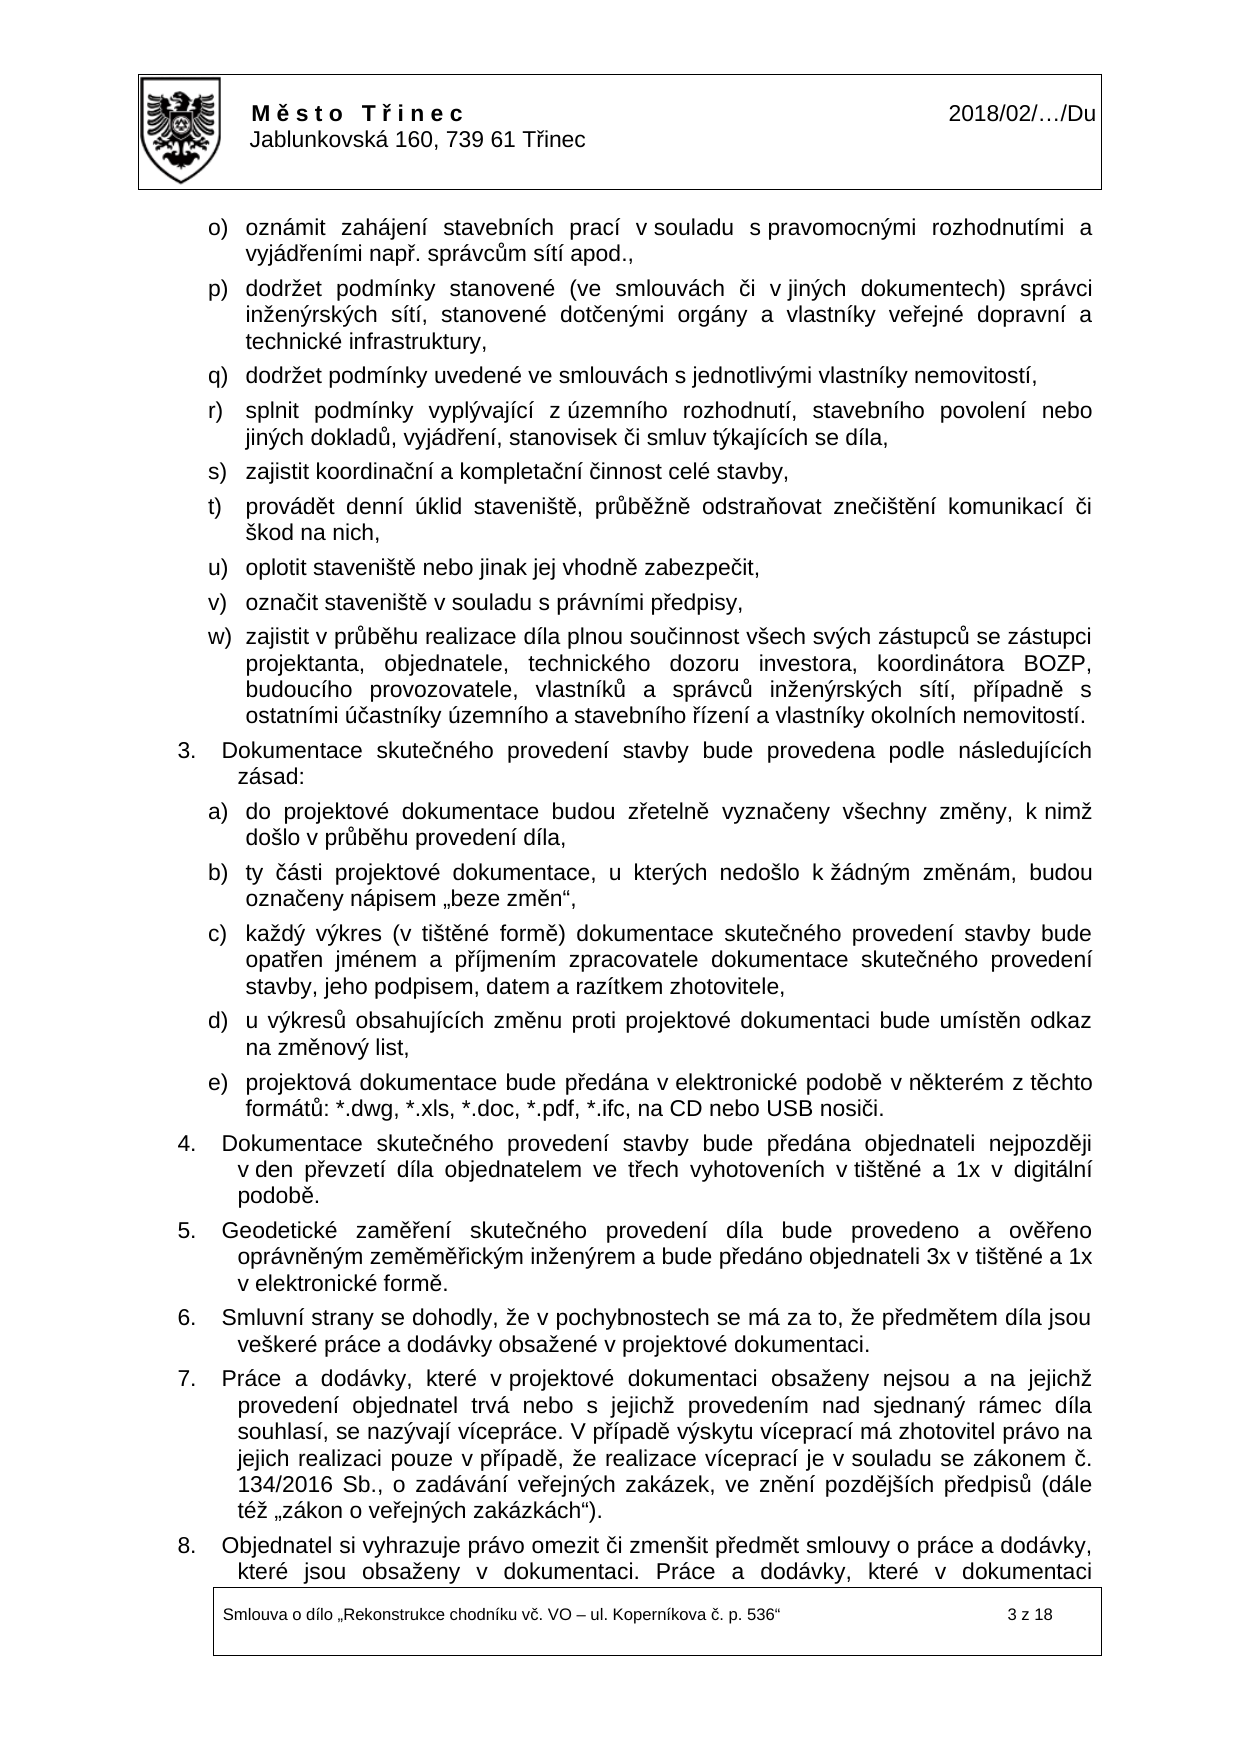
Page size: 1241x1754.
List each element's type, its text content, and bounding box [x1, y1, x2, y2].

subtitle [177, 1532, 1093, 1584]
list ty části projektové dokumentace, u kterých nedošlo k žádným změnám, budou označeny nápisem „beze změn“, [208, 859, 1093, 912]
list oznámit zahájení stavebních prací v souladu s pravomocnými rozhodnutími a vyjádřeními např. správcům sítí apod., [208, 214, 1093, 267]
list oplotit staveniště nebo jinak jej vhodně zabezpečit, [208, 554, 1093, 580]
subtitle 6. Smluvní strany se dohodly, že v pochybnostech se má za to, že předmětem díla jsou veškeré práce a dodávky obsažené v projektové dokumentaci. [177, 1304, 1093, 1357]
list dodržet podmínky uvedené ve smlouvách s jednotlivými vlastníky nemovitostí, [208, 362, 1093, 389]
list zajistit koordinační a kompletační činnost celé stavby, [208, 458, 1093, 484]
subtitle 7. Práce a dodávky, které v projektové dokumentaci obsaženy nejsou a na jejichž provedení objednatel trvá nebo s jejichž provedením nad sjednaný rámec díla souhlasí, se nazývají vícepráce. V případě výskytu víceprací má zhotovitel právo na jejich realizaci pouze v případě, že realizace víceprací je v souladu se zákonem č. 134/2016 Sb., o zadávání veřejných zakázek, ve znění pozdějších předpisů (dále též „zákon o veřejných zakázkách“). [177, 1365, 1093, 1523]
list u výkresů obsahujících změnu proti projektové dokumentaci bude umístěn odkaz na změnový list, [208, 1007, 1093, 1060]
list splnit podmínky vyplývající z územního rozhodnutí, stavebního povolení nebo jiných dokladů, vyjádření, stanovisek či smluv týkajících se díla, [208, 397, 1093, 450]
list každý výkres (v tištěné formě) dokumentace skutečného provedení stavby bude opatřen jménem a příjmením zpracovatele dokumentace skutečného provedení stavby, jeho podpisem, datem a razítkem zhotovitele, [208, 920, 1093, 999]
subtitle 3. Dokumentace skutečného provedení stavby bude provedena podle následujících zásad: [177, 737, 1093, 790]
subtitle 4. Dokumentace skutečného provedení stavby bude předána objednateli nejpozději v den převzetí díla objednatelem ve třech vyhotoveních v tištěné a 1x v digitální podobě. [177, 1129, 1093, 1209]
list do projektové dokumentace budou zřetelně vyznačeny všechny změny, k nimž došlo v průběhu provedení díla, [208, 798, 1093, 851]
subtitle 5. Geodetické zaměření skutečného provedení díla bude provedeno a ověřeno oprávněným zeměměřickým inženýrem a bude předáno objednateli 3x v tištěné a 1x v elektronické formě. [177, 1217, 1093, 1296]
list projektová dokumentace bude předána v elektronické podobě v některém z těchto formátů: *.dwg, *.xls, *.doc, *.pdf, *.ifc, na CD nebo USB nosiči. [208, 1068, 1093, 1121]
list dodržet podmínky stanovené (ve smlouvách či v jiných dokumentech) správci inženýrských sítí, stanovené dotčenými orgány a vlastníky veřejné dopravní a technické infrastruktury, [208, 275, 1093, 354]
list provádět denní úklid staveniště, průběžně odstraňovat znečištění komunikací či škod na nich, [208, 493, 1093, 546]
subtitle zajistit v průběhu realizace díla plnou součinnost všech svých zástupců se zástupci projektanta, objednatele, technického dozoru investora, koordinátora BOZP, budoucího provozovatele, vlastníků a správců inženýrských sítí, případně s ostatními účastníky územního a stavebního řízení a vlastníky okolních nemovitostí. [208, 623, 1093, 729]
list označit staveniště v souladu s právními předpisy, [208, 588, 1093, 615]
